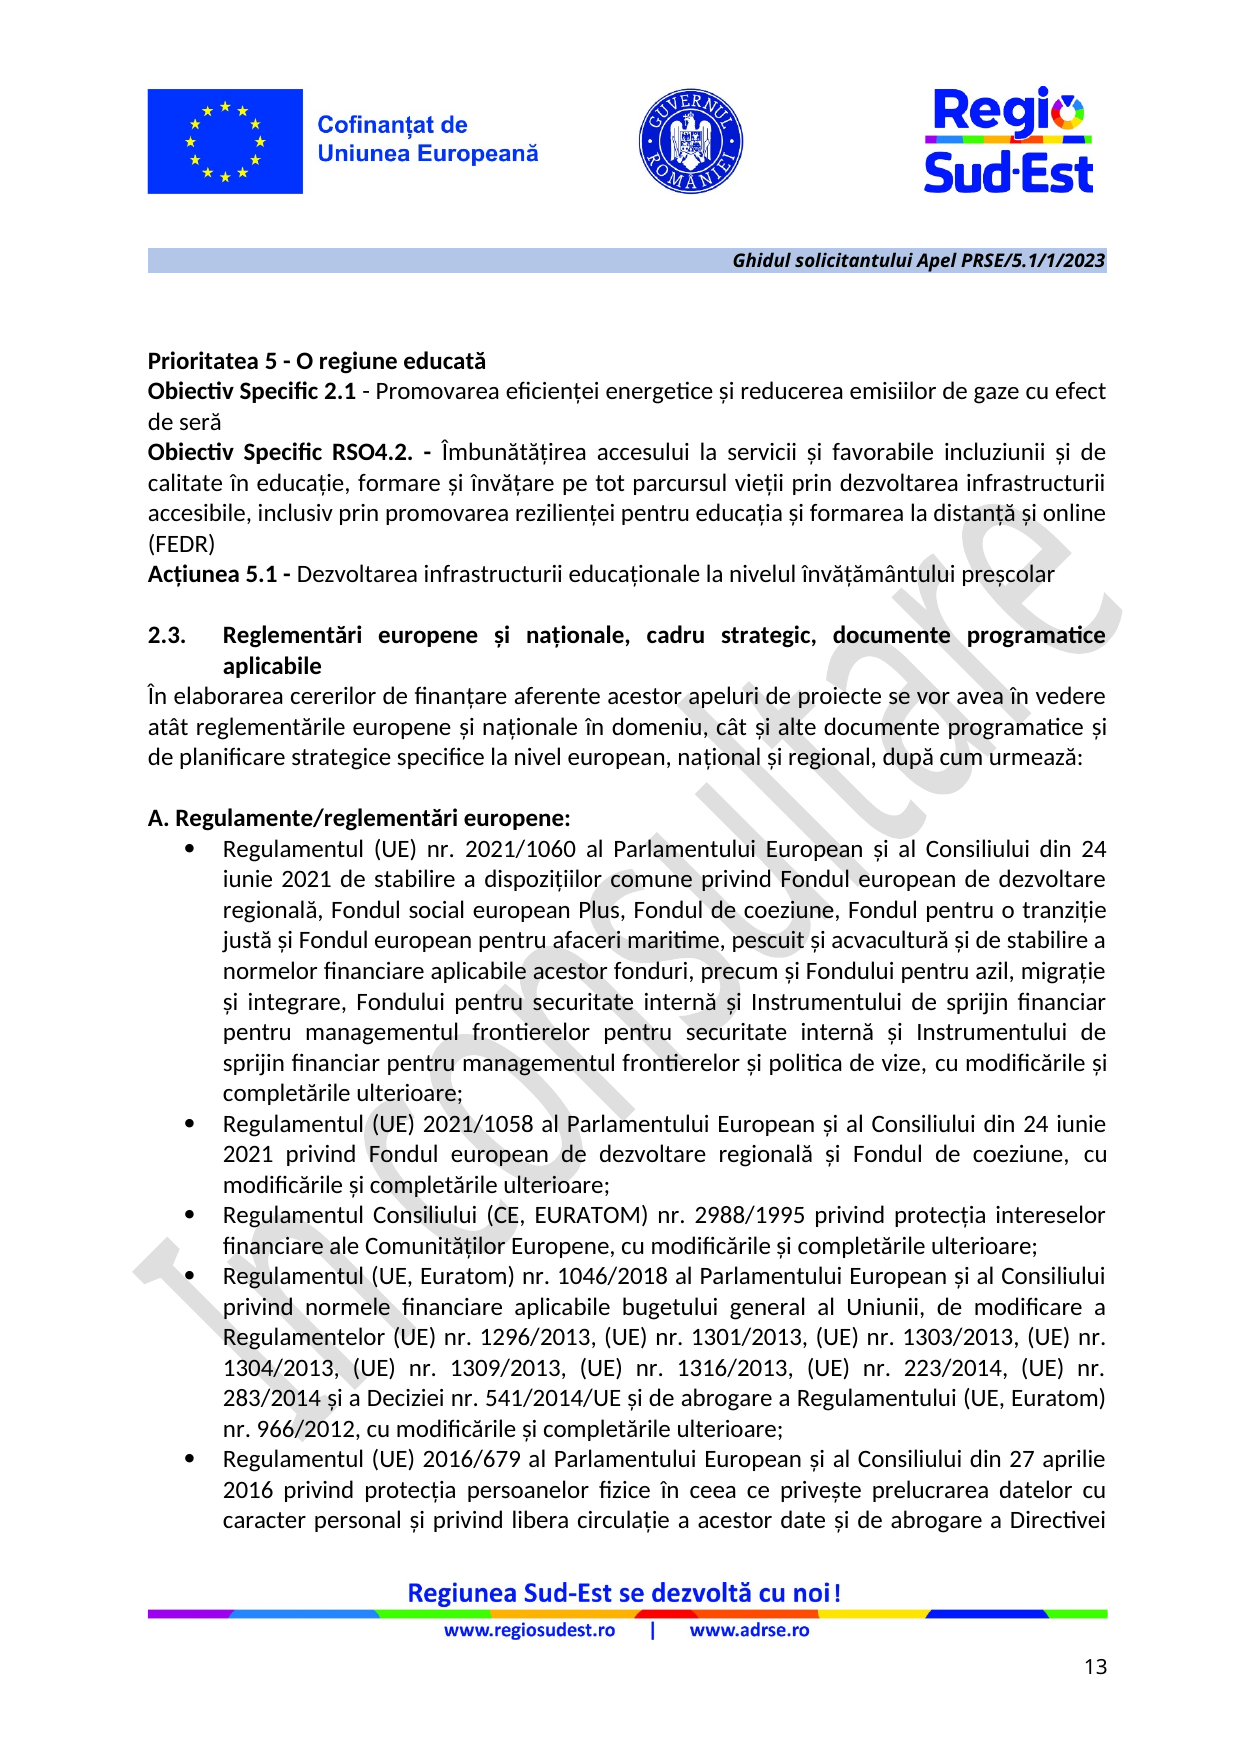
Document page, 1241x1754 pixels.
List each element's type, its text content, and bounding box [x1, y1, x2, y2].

text Prioritatea 5 - O regiune educată [148, 345, 1107, 375]
picture [147, 86, 1093, 195]
text Obiectiv Specific 2.1 - Promovarea eficienței energetice și reducerea emisiilor de gaze cu efect de seră [148, 375, 1107, 436]
subtitle Reglementări europene și naționale, cadru strategic, documente programatice aplicabile [148, 619, 1107, 681]
text Obiectiv Specific RSO4.2. - Îmbunătățirea accesului la servicii și favorabile incluziunii și de calitate în educație, formare și învățare pe tot parcursul vieții prin dezvoltarea infrastructurii accesibile, inclusiv prin promovarea rezilienței pentru educația și formarea la distanță și online (FEDR) [148, 436, 1107, 558]
text În elaborarea cererilor de finanțare aferente acestor apeluri de proiecte se vor avea în vedere atât reglementările europene şi naţionale în domeniu, cât şi alte documente programatice şi de planificare strategice specifice la nivel european, naţional şi regional, după cum urmează: [148, 681, 1107, 772]
text Acțiunea 5.1 - Dezvoltarea infrastructurii educaționale la nivelul învățământului preșcolar [148, 558, 1107, 589]
list Regulamentul (UE) 2021/1058 al Parlamentului European și al Consiliului din 24 iunie 2021 privind Fondul european de dezvoltare regională și Fondul de coeziune, cu modificările și completările ulterioare; [185, 1108, 1107, 1199]
text A. Regulamente/reglementări europene: [148, 803, 1107, 833]
list Regulamentul Consiliului (CE, EURATOM) nr. 2988/1995 privind protecția intereselor financiare ale Comunităților Europene, cu modificările și completările ulterioare; [185, 1199, 1107, 1260]
list Regulamentul (UE, Euratom) nr. 1046/2018 al Parlamentului European și al Consiliului privind normele financiare aplicabile bugetului general al Uniunii, de modificare a Regulamentelor (UE) nr. 1296/2013, (UE) nr. 1301/2013, (UE) nr. 1303/2013, (UE) nr. 1304/2013, (UE) nr. 1309/2013, (UE) nr. 1316/2013, (UE) nr. 223/2014, (UE) nr. 283/2014 și a Deciziei nr. 541/2014/UE și de abrogare a Regulamentului (UE, Euratom) nr. 966/2012, cu modificările și completările ulterioare; [185, 1260, 1107, 1443]
list Regulamentul (UE) nr. 2021/1060 al Parlamentului European și al Consiliului din 24 iunie 2021 de stabilire a dispozițiilor comune privind Fondul european de dezvoltare regională, Fondul social european Plus, Fondul de coeziune, Fondul pentru o tranziție justă și Fondul european pentru afaceri maritime, pescuit și acvacultură și de stabilire a normelor financiare aplicabile acestor fonduri, precum și Fondului pentru azil, migrație și integrare, Fondului pentru securitate internă și Instrumentului de sprijin financiar pentru managementul frontierelor pentru securitate internă și Instrumentului de sprijin financiar pentru managementul frontierelor și politica de vize, cu modificările și completările ulterioare; [185, 833, 1107, 1108]
picture [147, 1582, 1108, 1640]
